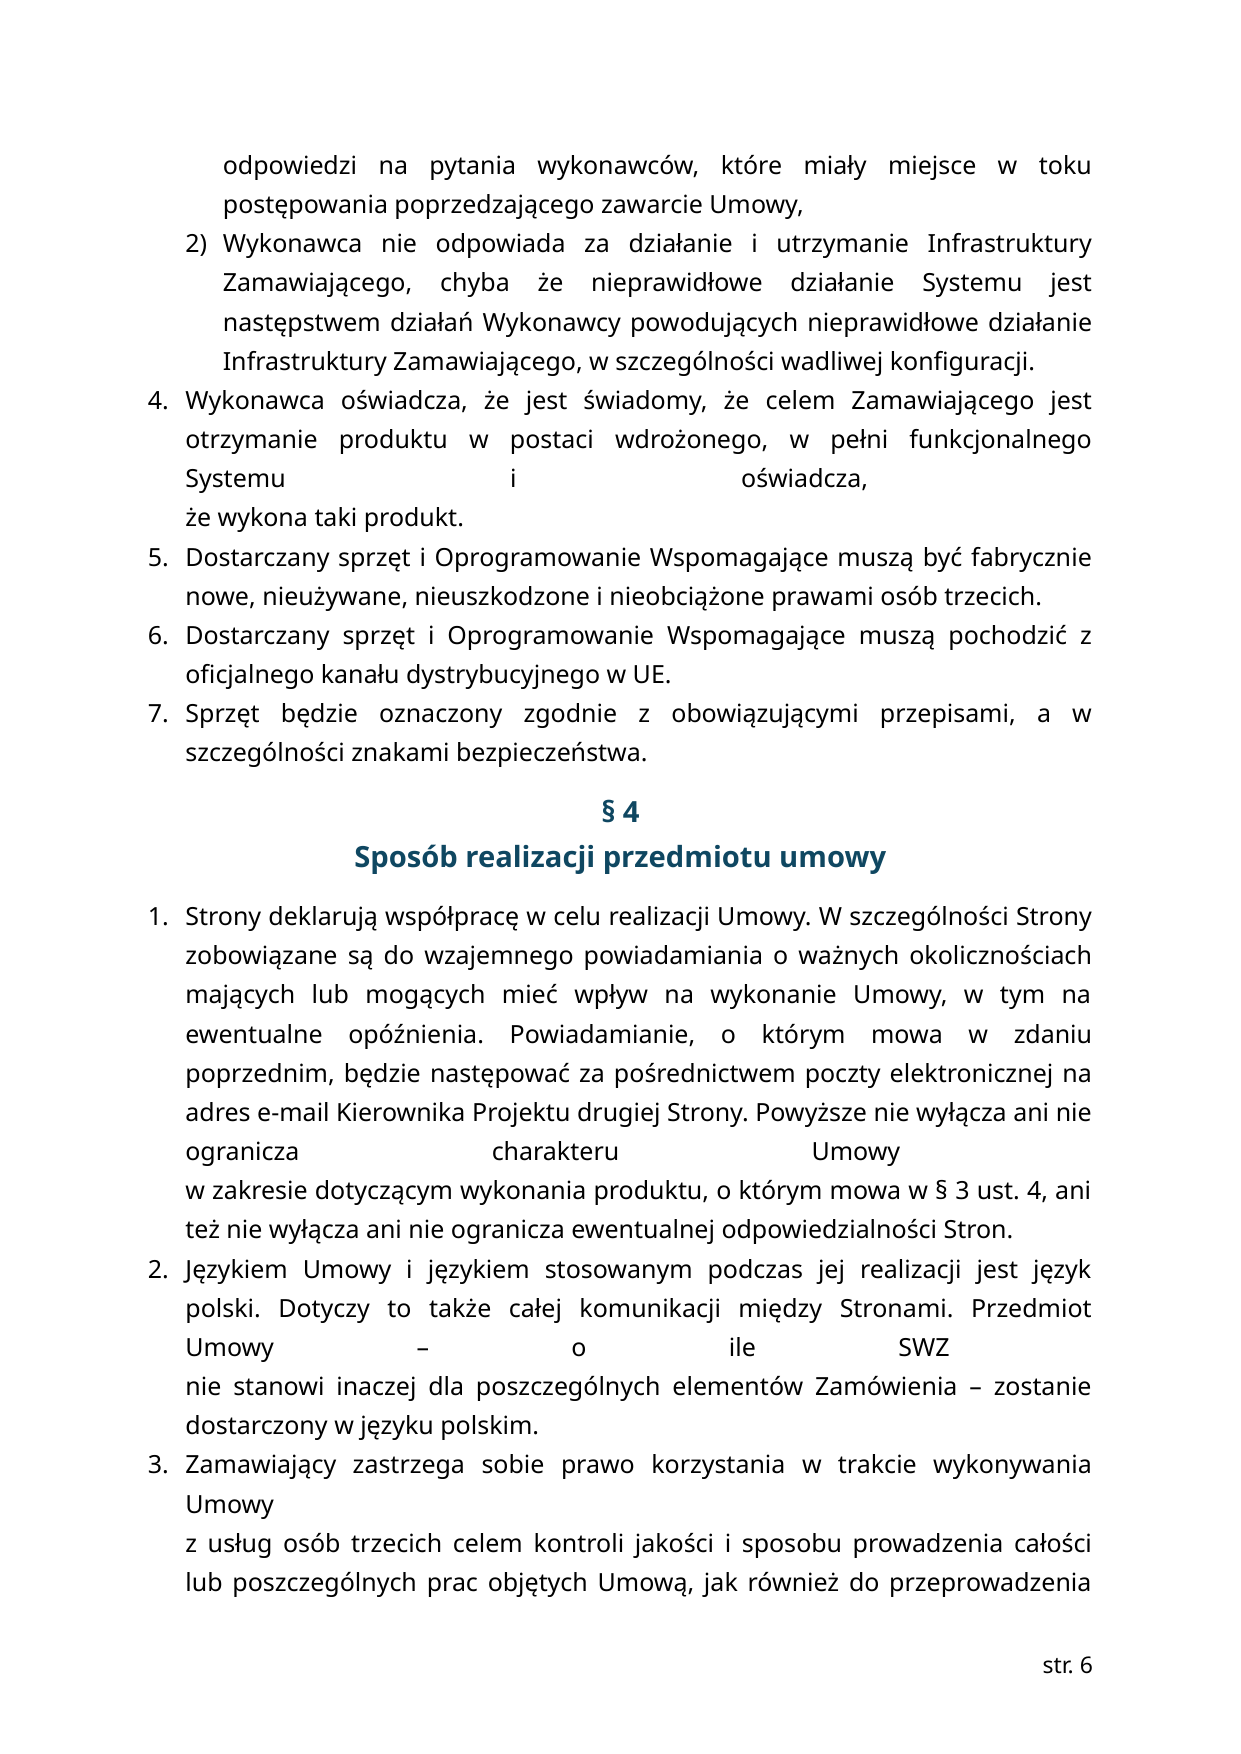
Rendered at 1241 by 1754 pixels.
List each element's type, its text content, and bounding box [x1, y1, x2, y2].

list Strony deklarują współpracę w celu realizacji Umowy. W szczególności Strony zobowiązane są do wzajemnego powiadamiania o ważnych okolicznościach mających lub mogących mieć wpływ na wykonanie Umowy, w tym na ewentualne opóźnienia. Powiadamianie, o którym mowa w zdaniu poprzednim, będzie następować za pośrednictwem poczty elektronicznej na adres e-mail Kierownika Projektu drugiej Strony. Powyższe nie wyłącza ani nie ogranicza charakteru Umowy w zakresie dotyczącym wykonania produktu, o którym mowa w § 3 ust. 4, ani też nie wyłącza ani nie ogranicza ewentualnej odpowiedzialności Stron. [148, 899, 1093, 1246]
list Wykonawca nie odpowiada za działanie i utrzymanie Infrastruktury Zamawiającego, chyba że nieprawidłowe działanie Systemu jest następstwem działań Wykonawcy powodujących nieprawidłowe działanie Infrastruktury Zamawiającego, w szczególności wadliwej konfiguracji. [185, 226, 1093, 377]
subtitle § 4 Sposób realizacji przedmiotu umowy [148, 791, 1093, 876]
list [185, 148, 1093, 221]
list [148, 1447, 1093, 1599]
list Dostarczany sprzęt i Oprogramowanie Wspomagające muszą pochodzić z oficjalnego kanału dystrybucyjnego w UE. [148, 618, 1093, 691]
list Wykonawca oświadcza, że jest świadomy, że celem Zamawiającego jest otrzymanie produktu w postaci wdrożonego, w pełni funkcjonalnego Systemu i oświadcza, że wykona taki produkt. [148, 383, 1093, 534]
list Dostarczany sprzęt i Oprogramowanie Wspomagające muszą być fabrycznie nowe, nieużywane, nieuszkodzone i nieobciążone prawami osób trzecich. [148, 539, 1093, 612]
list Sprzęt będzie oznaczony zgodnie z obowiązującymi przepisami, a w szczególności znakami bezpieczeństwa. [148, 696, 1093, 769]
list Językiem Umowy i językiem stosowanym podczas jej realizacji jest język polski. Dotyczy to także całej komunikacji między Stronami. Przedmiot Umowy – o ile SWZ nie stanowi inaczej dla poszczególnych elementów Zamówienia – zostanie dostarczony w języku polskim. [148, 1251, 1093, 1442]
